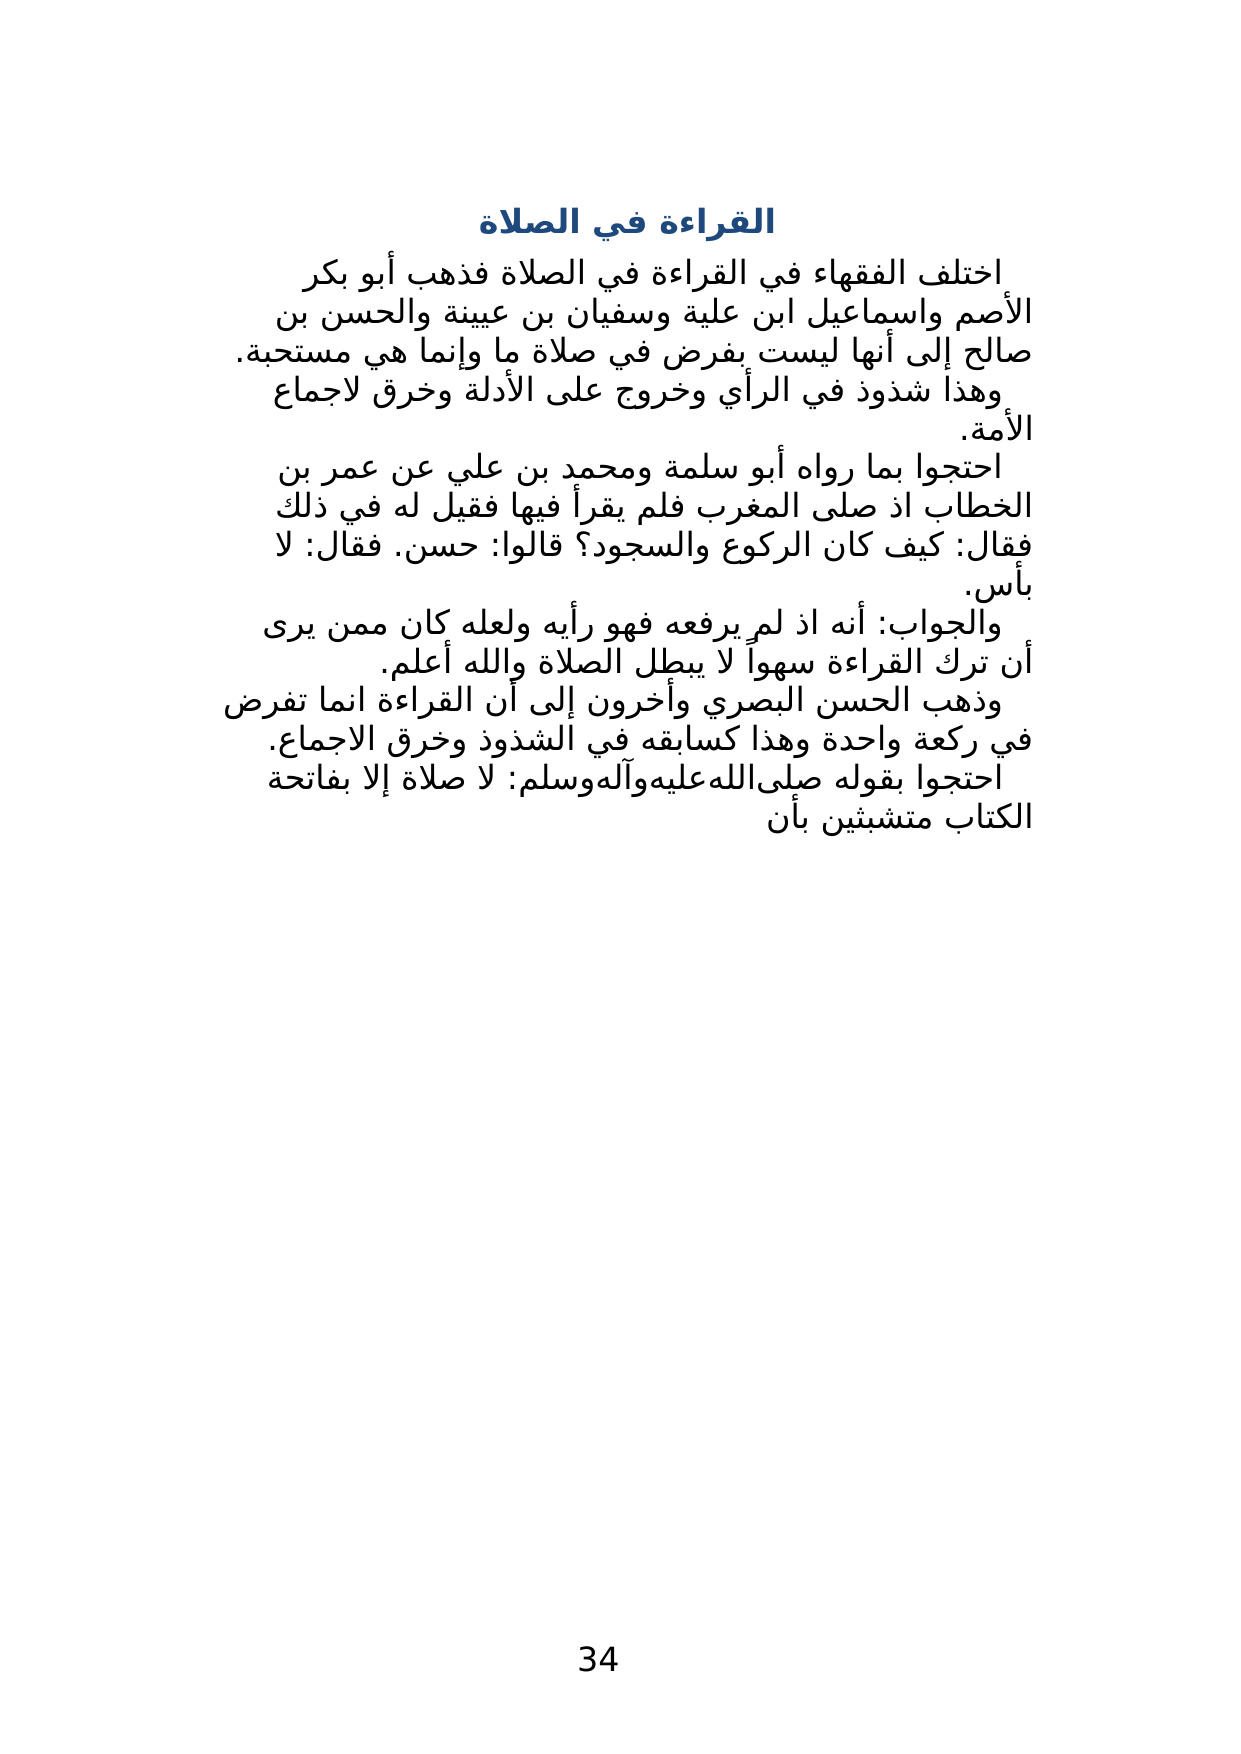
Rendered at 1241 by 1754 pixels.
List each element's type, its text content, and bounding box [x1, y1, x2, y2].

text وهذا شذوذ في الرأي وخروج على الأدلة وخرق لاجماع الأمة. [222, 370, 1033, 448]
subtitle القراءة في الصلاة [222, 202, 1033, 241]
text والجواب: أنه اذ لم يرفعه فهو رأيه ولعله كان ممن يرى أن ترك القراءة سهواً لا يبطل الصلاة والله أعلم. [222, 603, 1033, 681]
text وذهب الحسن البصري وأخرون إلى أن القراءة انما تفرض في ركعة واحدة وهذا كسابقه في الشذوذ وخرق الاجماع. [222, 681, 1033, 759]
text احتجوا بقوله صلى‌الله‌عليه‌وآله‌وسلم: لا صلاة إلا بفاتحة الكتاب متشبثين بأن [222, 759, 1033, 836]
text اختلف الفقهاء في القراءة في الصلاة فذهب أبو بكر الأصم واسماعيل ابن علية وسفيان بن عيينة والحسن بن صالح إلى أنها ليست بفرض في صلاة ما وإنما هي مستحبة. [222, 253, 1033, 370]
text احتجوا بما رواه أبو سلمة ومحمد بن علي عن عمر بن الخطاب اذ صلى المغرب فلم يقرأ فيها فقيل له في ذلك فقال: كيف كان الركوع والسجود؟ قالوا: حسن. فقال: لا بأس. [222, 448, 1033, 603]
